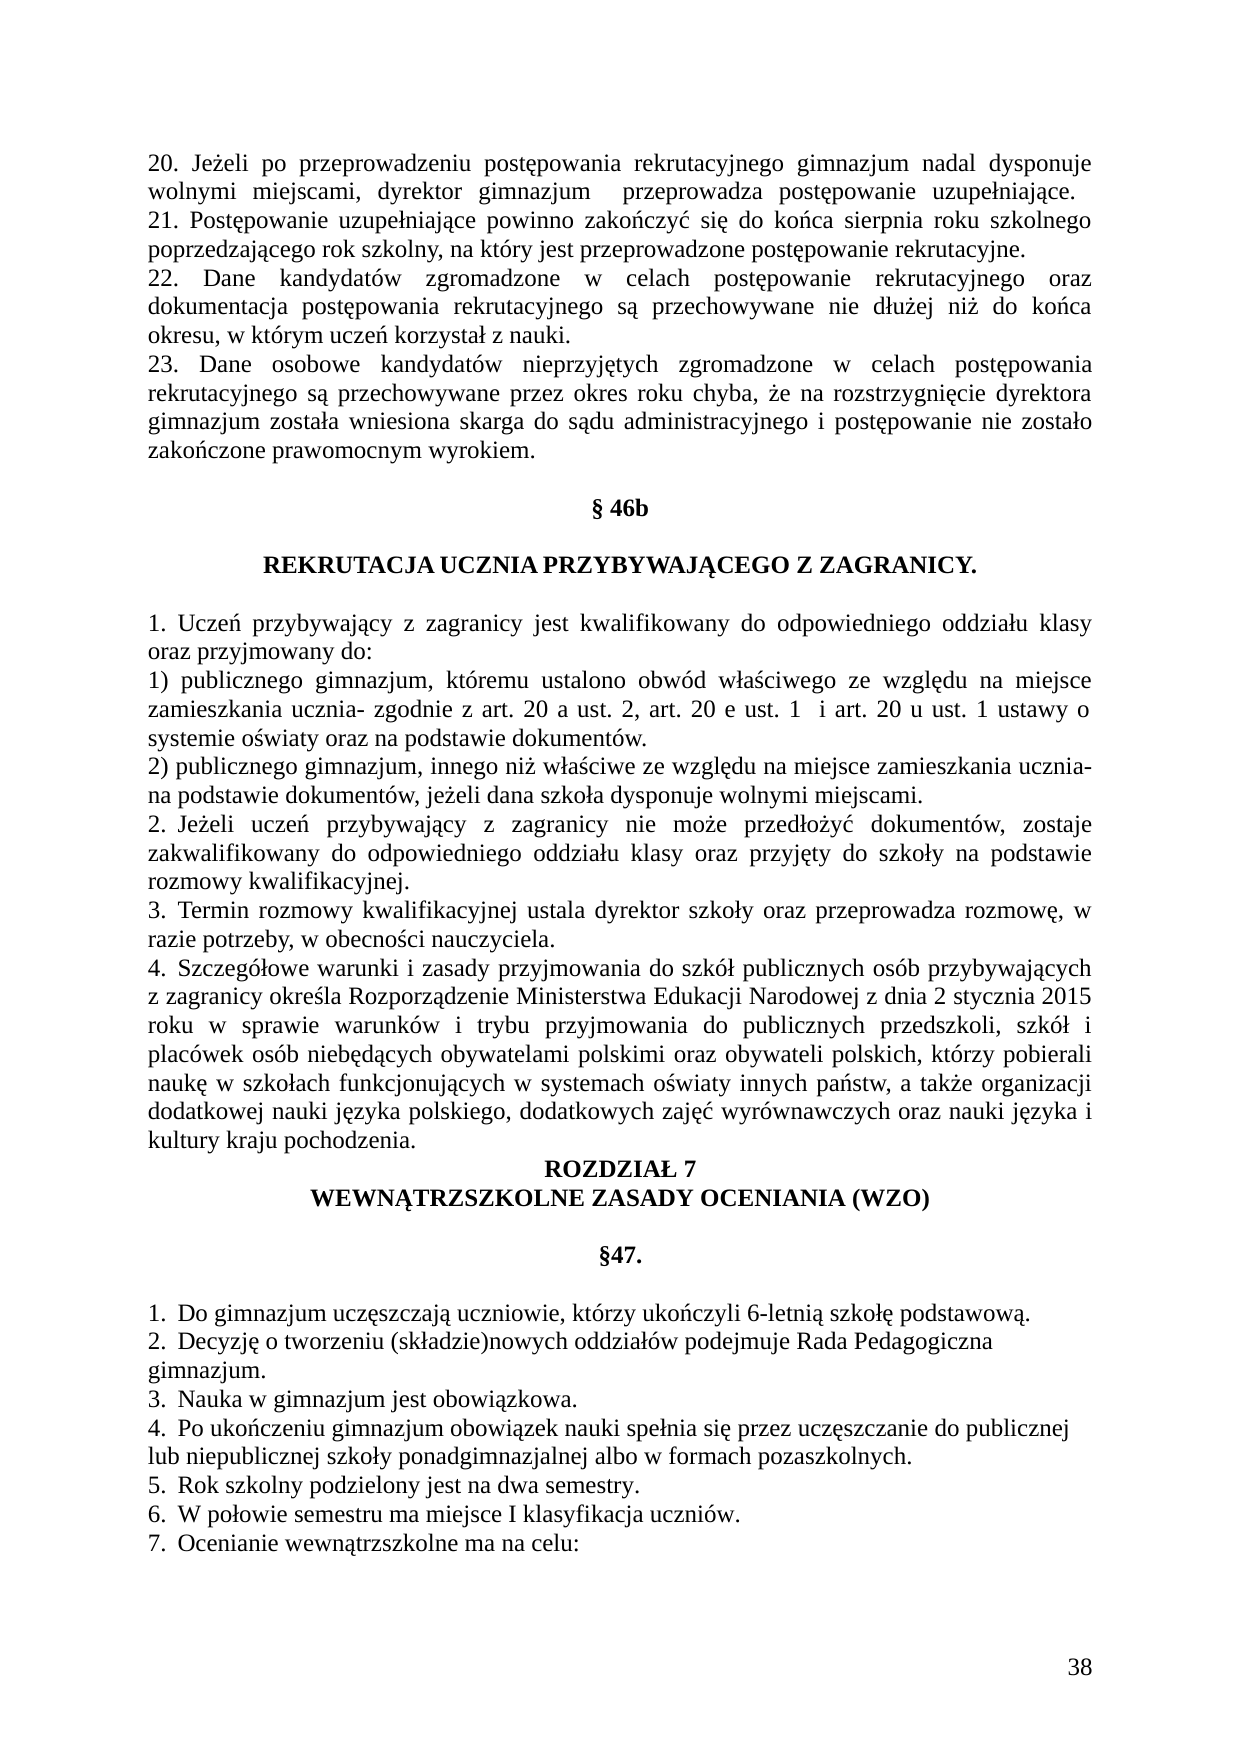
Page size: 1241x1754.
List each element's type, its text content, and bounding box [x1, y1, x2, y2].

text REKRUTACJA UCZNIA PRZYBYWAJĄCEGO Z ZAGRANICY. [148, 550, 1093, 579]
list Termin rozmowy kwalifikacyjnej ustala dyrektor szkoły oraz przeprowadza rozmowę, w razie potrzeby, w obecności nauczyciela. [148, 895, 1093, 953]
list Uczeń przybywający z zagranicy jest kwalifikowany do odpowiedniego oddziału klasy oraz przyjmowany do: [148, 608, 1093, 665]
list Rok szkolny podzielony jest na dwa semestry. [148, 1470, 1093, 1499]
text 2) publicznego gimnazjum, innego niż właściwe ze względu na miejsce zamieszkania ucznia- na podstawie dokumentów, jeżeli dana szkoła dysponuje wolnymi miejscami. [148, 751, 1093, 809]
title WEWNĄTRZSZKOLNE ZASADY OCENIANIA (WZO) [148, 1183, 1093, 1211]
text 20. Jeżeli po przeprowadzeniu postępowania rekrutacyjnego gimnazjum nadal dysponuje wolnymi miejscami, dyrektor gimnazjum przeprowadza postępowanie uzupełniające. 21. Postępowanie uzupełniające powinno zakończyć się do końca sierpnia roku szkolnego poprzedzającego rok szkolny, na który jest przeprowadzone postępowanie rekrutacyjne. [148, 148, 1093, 263]
list Ocenianie wewnątrzszkolne ma na celu: [148, 1528, 1093, 1556]
text 22. Dane kandydatów zgromadzone w celach postępowanie rekrutacyjnego oraz dokumentacja postępowania rekrutacyjnego są przechowywane nie dłużej niż do końca okresu, w którym uczeń korzystał z nauki. [148, 263, 1093, 349]
title §47. [148, 1240, 1093, 1269]
list Decyzję o tworzeniu (składzie)nowych oddziałów podejmuje Rada Pedagogiczna gimnazjum. [148, 1326, 1093, 1384]
list Do gimnazjum uczęszczają uczniowie, którzy ukończyli 6-letnią szkołę podstawową. [148, 1298, 1093, 1326]
text 1) publicznego gimnazjum, któremu ustalono obwód właściwego ze względu na miejsce zamieszkania ucznia- zgodnie z art. 20 a ust. 2, art. 20 e ust. 1 i art. 20 u ust. 1 ustawy o systemie oświaty oraz na podstawie dokumentów. [148, 665, 1093, 751]
list Szczegółowe warunki i zasady przyjmowania do szkół publicznych osób przybywających z zagranicy określa Rozporządzenie Ministerstwa Edukacji Narodowej z dnia 2 stycznia 2015 roku w sprawie warunków i trybu przyjmowania do publicznych przedszkoli, szkół i placówek osób niebędących obywatelami polskimi oraz obywateli polskich, którzy pobierali naukę w szkołach funkcjonujących w systemach oświaty innych państw, a także organizacji dodatkowej nauki języka polskiego, dodatkowych zajęć wyrównawczych oraz nauki języka i kultury kraju pochodzenia. [148, 953, 1093, 1154]
list W połowie semestru ma miejsce I klasyfikacja uczniów. [148, 1499, 1093, 1528]
list Po ukończeniu gimnazjum obowiązek nauki spełnia się przez uczęszczanie do publicznej lub niepublicznej szkoły ponadgimnazjalnej albo w formach pozaszkolnych. [148, 1413, 1093, 1470]
text § 46b [148, 493, 1093, 521]
title ROZDZIAŁ 7 [148, 1154, 1093, 1183]
list Nauka w gimnazjum jest obowiązkowa. [148, 1384, 1093, 1413]
list Jeżeli uczeń przybywający z zagranicy nie może przedłożyć dokumentów, zostaje zakwalifikowany do odpowiedniego oddziału klasy oraz przyjęty do szkoły na podstawie rozmowy kwalifikacyjnej. [148, 809, 1093, 895]
text 23. Dane osobowe kandydatów nieprzyjętych zgromadzone w celach postępowania rekrutacyjnego są przechowywane przez okres roku chyba, że na rozstrzygnięcie dyrektora gimnazjum została wniesiona skarga do sądu administracyjnego i postępowanie nie zostało zakończone prawomocnym wyrokiem. [148, 349, 1093, 464]
